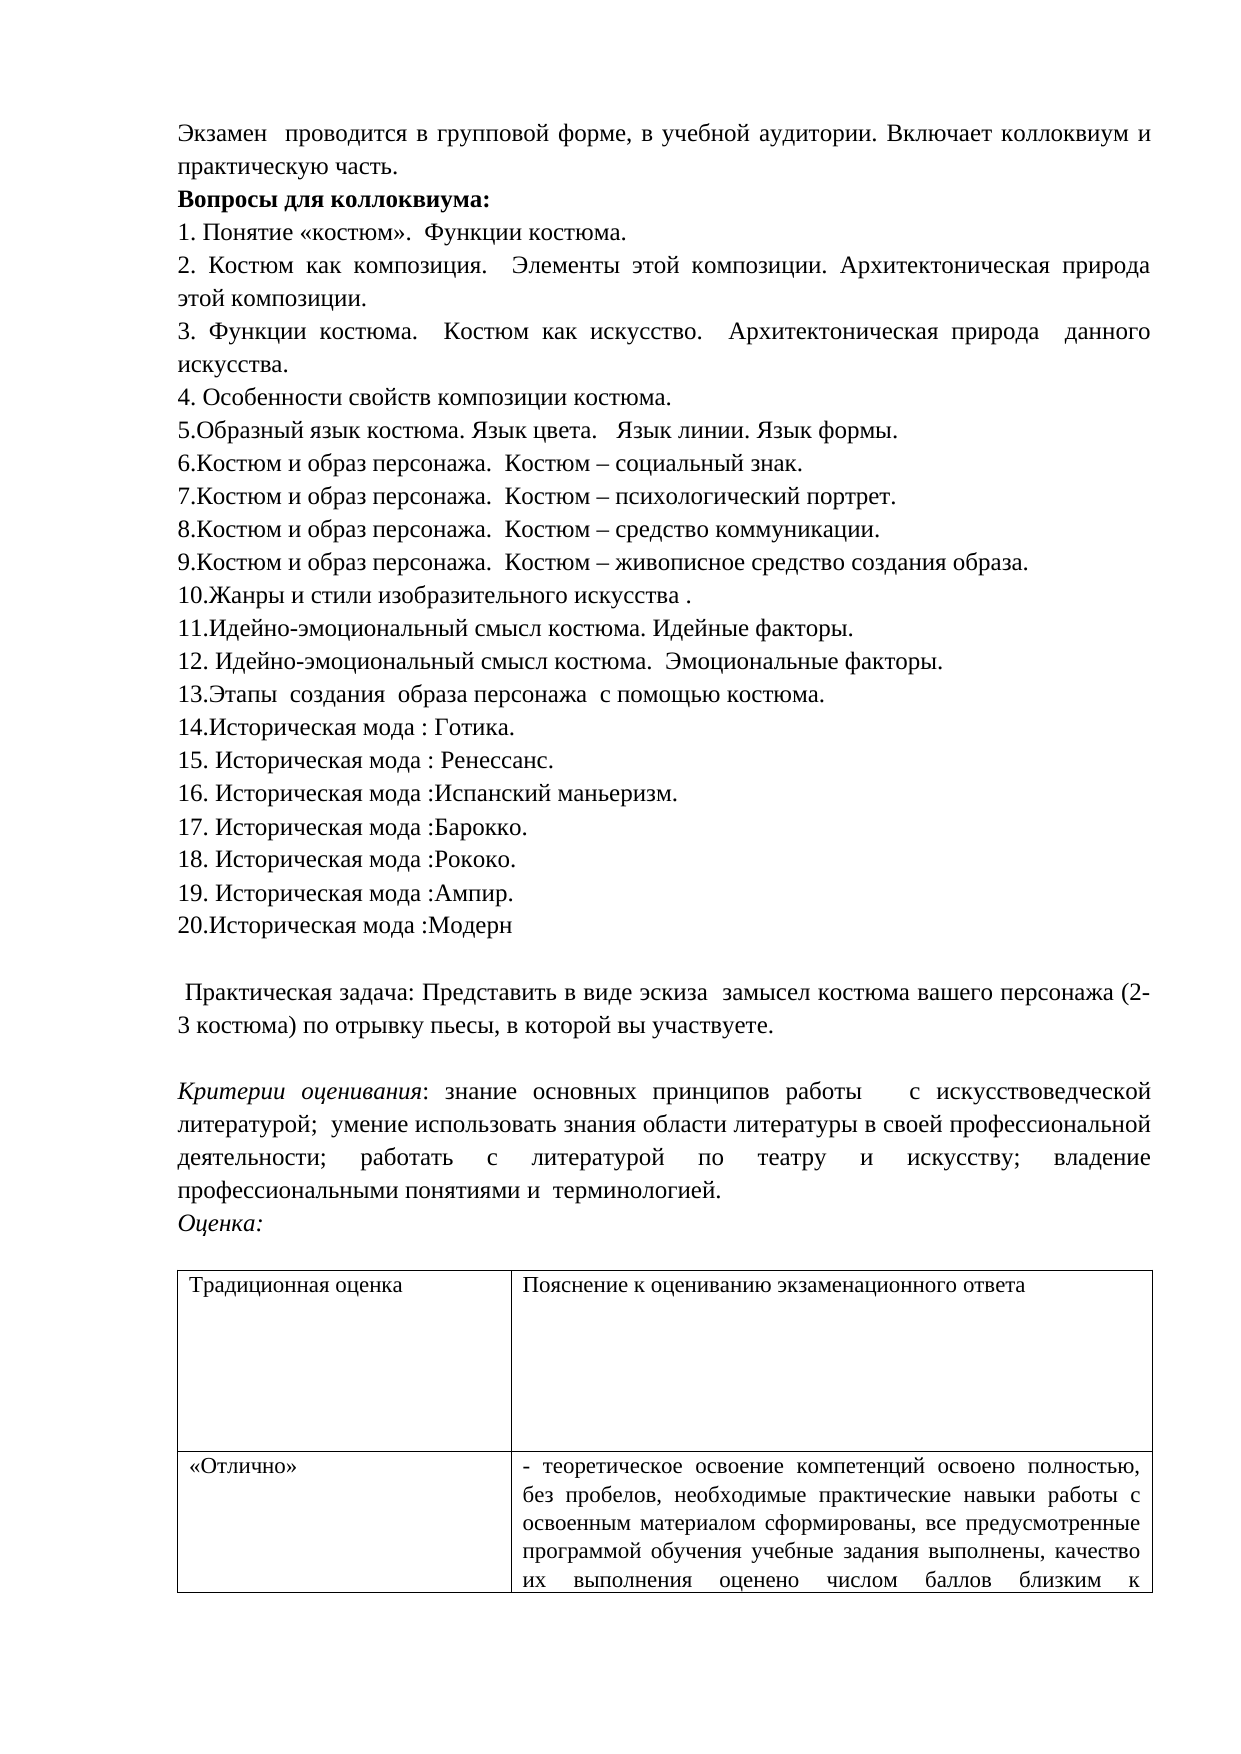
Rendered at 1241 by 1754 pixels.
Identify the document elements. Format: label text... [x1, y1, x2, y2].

text 12. Идейно-эмоциональный смысл костюма. Эмоциональные факторы. [177, 646, 1152, 675]
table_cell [512, 1452, 1152, 1592]
text 15. Историческая мода : Ренессанс. [177, 746, 1152, 774]
text Оценка: [177, 1208, 1152, 1237]
text 13.Этапы создания образа персонажа с помощью костюма. [177, 679, 1152, 708]
text Критерии оценивания: знание основных принципов работы с искусствоведческой литературой; умение использовать знания области литературы в своей профессиональной деятельности; работать с литературой по театру и искусству; владение профессиональными понятиями и терминологией. [177, 1076, 1152, 1203]
text Экзамен проводится в групповой форме, в учебной аудитории. Включает коллоквиум и практическую часть. [177, 118, 1152, 180]
text 18. Историческая мода :Рококо. [177, 844, 1152, 873]
text 1. Понятие «костюм». Функции костюма. [177, 217, 1152, 246]
text 14.Историческая мода : Готика. [177, 712, 1152, 741]
text 17. Историческая мода :Барокко. [177, 812, 1152, 840]
text 8.Костюм и образ персонажа. Костюм – средство коммуникации. [177, 514, 1152, 543]
text 16. Историческая мода :Испанский маньеризм. [177, 778, 1152, 807]
text 11.Идейно-эмоциональный смысл костюма. Идейные факторы. [177, 613, 1152, 642]
text 3. Функции костюма. Костюм как искусство. Архитектоническая природа данного искусства. [177, 316, 1152, 378]
text Практическая задача: Представить в виде эскиза замысел костюма вашего персонажа (2- 3 костюма) по отрывку пьесы, в которой вы участвуете. [177, 977, 1152, 1038]
text 9.Костюм и образ персонажа. Костюм – живописное средство создания образа. [177, 547, 1152, 576]
table_header Традиционная оценка [178, 1271, 511, 1451]
text 5.Образный язык костюма. Язык цвета. Язык линии. Язык формы. [177, 415, 1152, 444]
text 2. Костюм как композиция. Элементы этой композиции. Архитектоническая природа этой композиции. [177, 250, 1152, 312]
text 10.Жанры и стили изобразительного искусства . [177, 580, 1152, 609]
text 19. Историческая мода :Ампир. [177, 878, 1152, 906]
text 6.Костюм и образ персонажа. Костюм – социальный знак. [177, 448, 1152, 477]
text 20.Историческая мода :Модерн [177, 911, 1152, 939]
table_header Пояснение к оцениванию экзаменационного ответа [512, 1271, 1152, 1451]
text Вопросы для коллоквиума: [177, 184, 1152, 213]
text 7.Костюм и образ персонажа. Костюм – психологический портрет. [177, 481, 1152, 510]
text 4. Особенности свойств композиции костюма. [177, 382, 1152, 411]
table_cell «Отлично» [178, 1452, 511, 1592]
